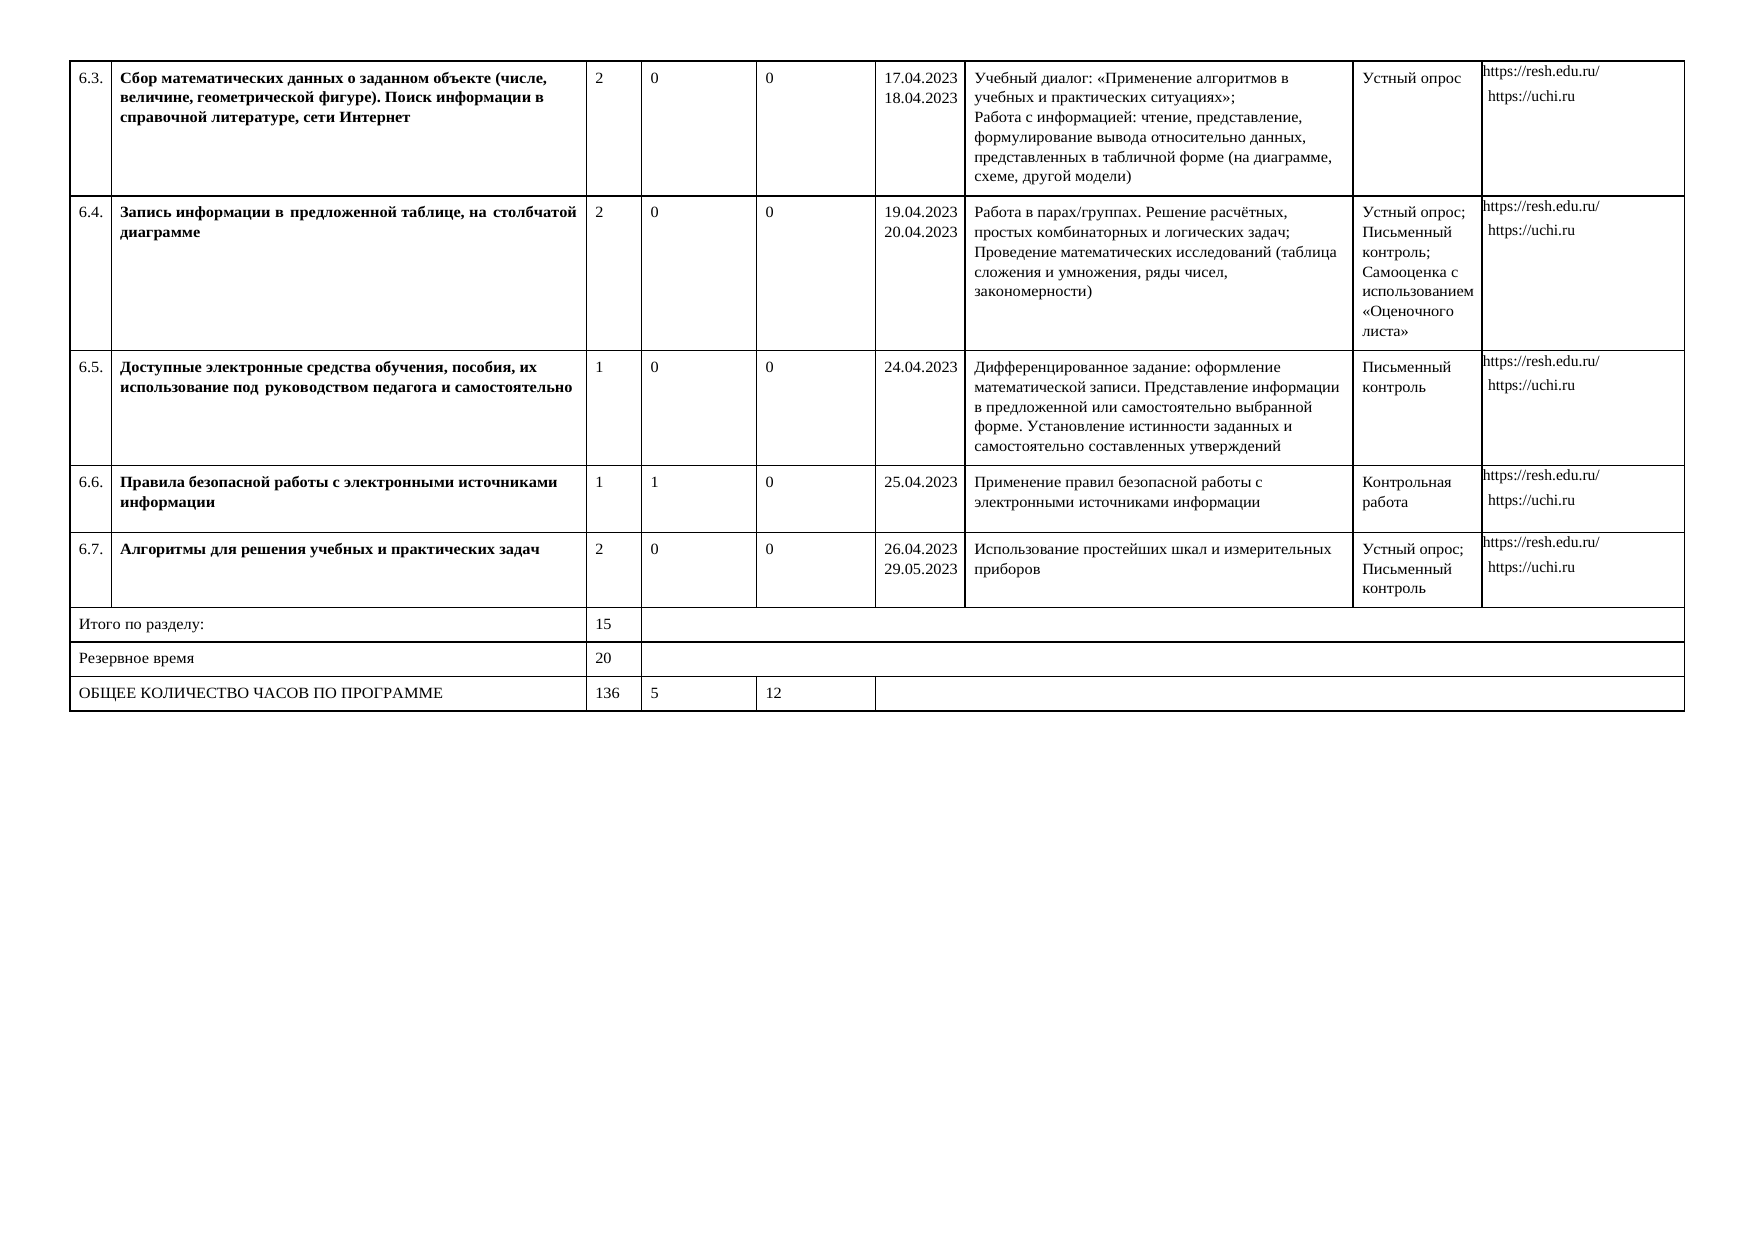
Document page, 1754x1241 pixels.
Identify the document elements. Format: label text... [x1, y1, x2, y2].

table_header Устный опрос [1354, 62, 1481, 195]
table_cell Применение правил безопасной работы с электронными источниками информации [966, 466, 1352, 532]
table_cell Дифференцированное задание: оформление математической записи. Представление информации в предложенной или самостоятельно выбранной форме. Установление истинности заданных и самостоятельно составленных утверждений [966, 351, 1352, 464]
table_cell 6.7. [71, 533, 111, 606]
table_cell Правила безопасной работы с электронными источниками информации [112, 466, 586, 532]
table_cell 0 [757, 351, 875, 464]
table_cell 0 [642, 197, 756, 350]
table_cell Алгоритмы для решения учебных и практических задач [112, 533, 586, 606]
table_cell https://resh.edu.ru/ https://uchi.ru [1483, 533, 1684, 606]
table_cell 15 [587, 608, 641, 641]
table_cell 136 [587, 677, 641, 710]
table_cell Контрольная работа [1354, 466, 1481, 532]
table_header Сбор математических данных о заданном объекте (числе, величине, геометрической фигуре). Поиск информации в справочной литературе, сети Интернет [112, 62, 586, 195]
table_cell [642, 608, 1684, 641]
table_cell 0 [757, 197, 875, 350]
table_cell 24.04.2023 [876, 351, 964, 464]
table_cell 1 [642, 466, 756, 532]
table_cell 5 [642, 677, 756, 710]
table_header 17.04.2023 18.04.2023 [876, 62, 964, 195]
table_cell Резервное время [71, 643, 586, 676]
table_header 2 [587, 62, 641, 195]
table_cell 1 [587, 466, 641, 532]
table_header Учебный диалог: «Применение алгоритмов в учебных и практических ситуациях»; Работа с информацией: чтение, представление, формулирование вывода относительно данных, представленных в табличной форме (на диаграмме, схеме, другой модели) [966, 62, 1352, 195]
table_cell 20 [587, 643, 641, 676]
table_header 0 [642, 62, 756, 195]
table_cell 2 [587, 197, 641, 350]
table_cell Использование простейших шкал и измерительных приборов [966, 533, 1352, 606]
table_cell 19.04.2023 20.04.2023 [876, 197, 964, 350]
table_cell 25.04.2023 [876, 466, 964, 532]
table_cell 6.6. [71, 466, 111, 532]
table_cell Письменный контроль [1354, 351, 1481, 464]
table_cell 1 [587, 351, 641, 464]
table_cell 0 [642, 351, 756, 464]
table_cell ОБЩЕЕ КОЛИЧЕСТВО ЧАСОВ ПО ПРОГРАММЕ [71, 677, 586, 710]
table_cell [642, 643, 1684, 676]
table_cell 12 [757, 677, 875, 710]
table_cell 26.04.2023 29.05.2023 [876, 533, 964, 606]
table_cell https://resh.edu.ru/ https://uchi.ru [1483, 197, 1684, 350]
table_cell 0 [642, 533, 756, 606]
table_cell [876, 677, 1684, 710]
table_cell 2 [587, 533, 641, 606]
table_cell 6.5. [71, 351, 111, 464]
table_header 6.3. [71, 62, 111, 195]
table_cell Устный опрос; Письменный контроль [1354, 533, 1481, 606]
table_header 0 [757, 62, 875, 195]
table_cell https://resh.edu.ru/ https://uchi.ru [1483, 466, 1684, 532]
table_cell Итого по разделу: [71, 608, 586, 641]
table_cell 0 [757, 466, 875, 532]
table_cell Доступные электронные средства обучения, пособия, их использование под руководством педагога и самостоятельно [112, 351, 586, 464]
table_cell https://resh.edu.ru/ https://uchi.ru [1483, 351, 1684, 464]
table_cell Устный опрос; Письменный контроль; Самооценка с использованием «Оценочного листа» [1354, 197, 1481, 350]
table_cell 6.4. [71, 197, 111, 350]
table_cell 0 [757, 533, 875, 606]
table_header https://resh.edu.ru/ https://uchi.ru [1483, 62, 1684, 195]
table_cell Запись информации в предложенной таблице, на столбчатой диаграмме [112, 197, 586, 350]
table_cell Работа в парах/группах. Решение расчётных, простых комбинаторных и логических задач; Проведение математических исследований (таблица сложения и умножения, ряды чисел, закономерности) [966, 197, 1352, 350]
